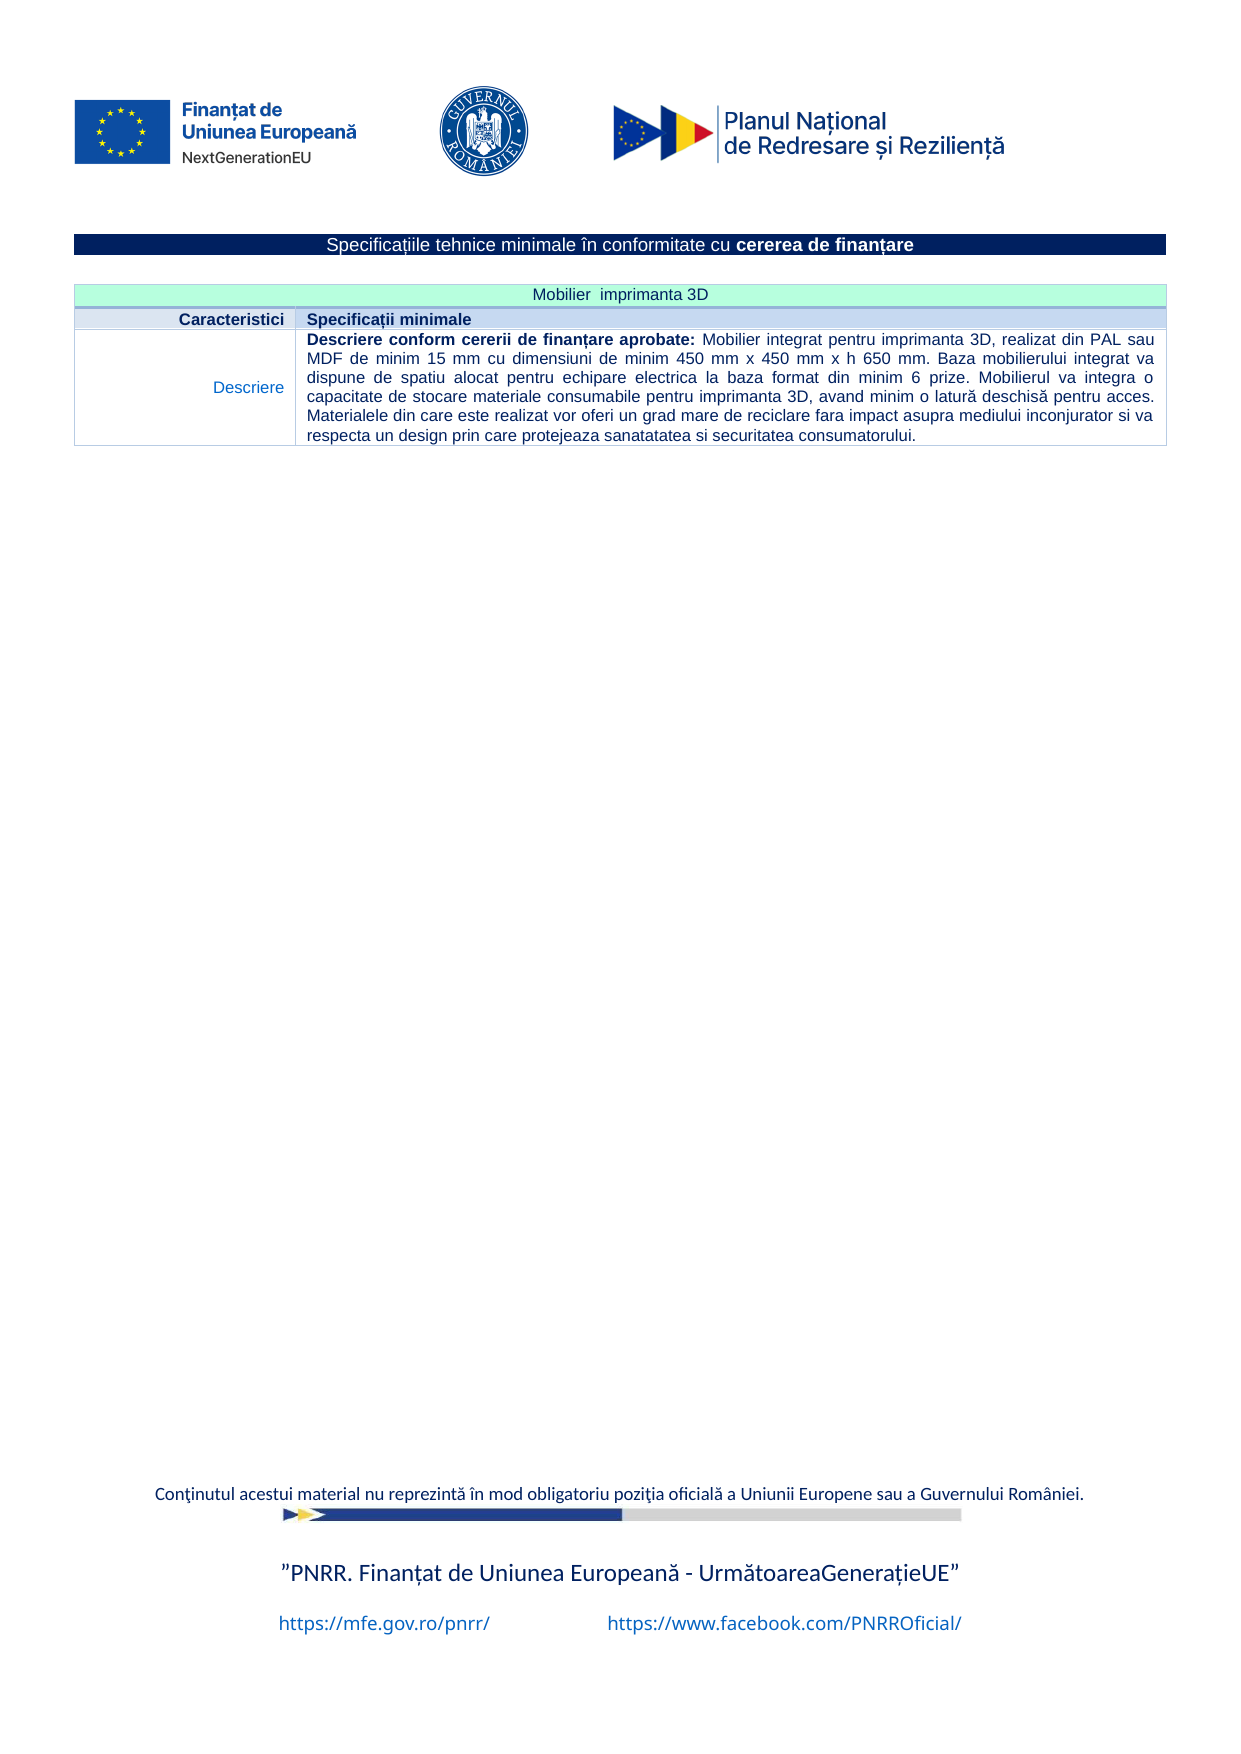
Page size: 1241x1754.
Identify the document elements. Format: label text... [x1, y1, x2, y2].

picture [36, 75, 1012, 191]
table_cell Descriere [75, 330, 295, 444]
text Specificațiile tehnice minimale în conformitate cu cererea de finanțare [74, 234, 1166, 255]
picture [277, 1504, 963, 1524]
table_cell Specificații minimale [296, 309, 1166, 328]
table_cell Caracteristici [75, 309, 295, 328]
table_cell Descriere conform cererii de finanțare aprobate: Mobilier integrat pentru imprimanta 3D, realizat din PAL sau MDF de minim 15 mm cu dimensiuni de minim 450 mm x 450 mm x h 650 mm. Baza mobilierului integrat va dispune de spatiu alocat pentru echipare electrica la baza format din minim 6 prize. Mobilierul va integra o capacitate de stocare materiale consumabile pentru imprimanta 3D, avand minim o latură deschisă pentru acces. Materialele din care este realizat vor oferi un grad mare de reciclare fara impact asupra mediului inconjurator si va respecta un design prin care protejeaza sanatatatea si securitatea consumatorului. [296, 330, 1166, 444]
table_header Mobilier imprimanta 3D [75, 285, 1166, 306]
